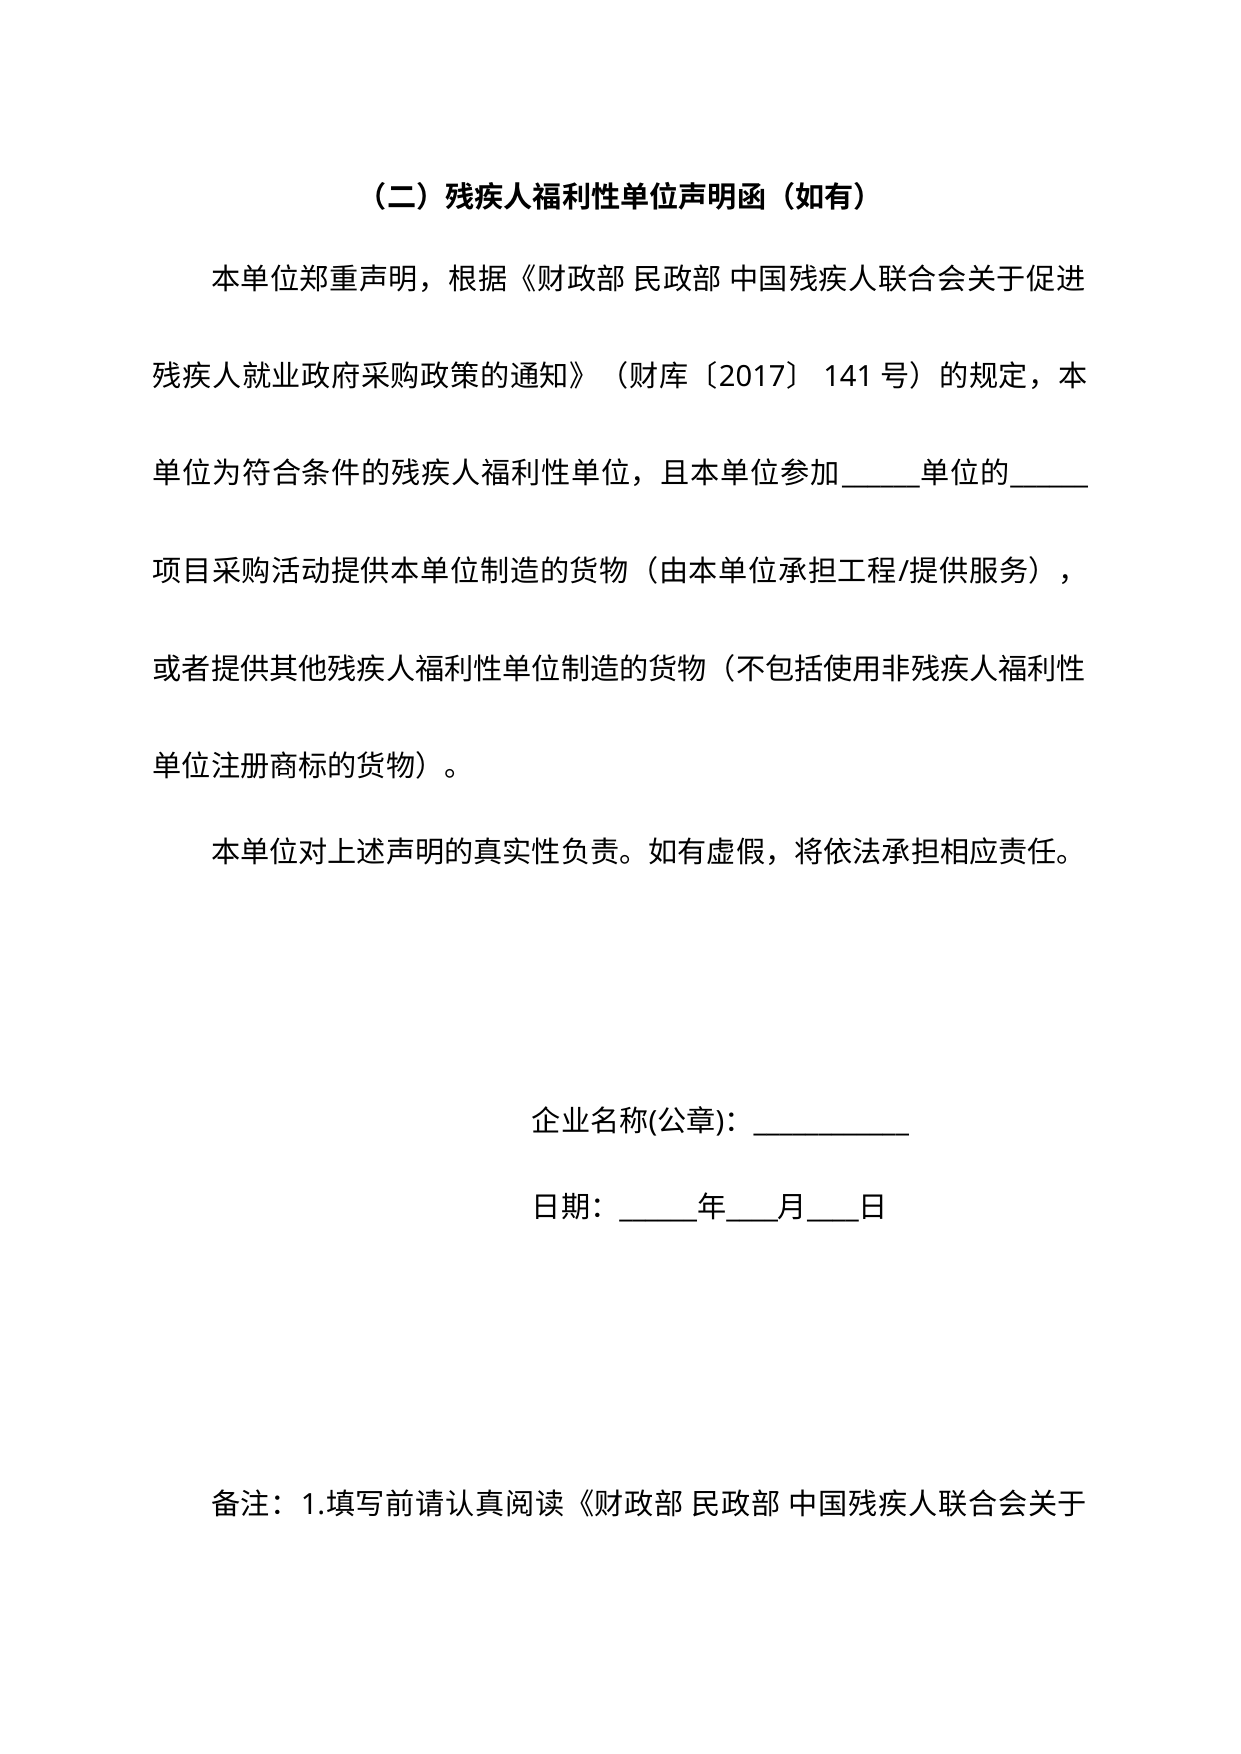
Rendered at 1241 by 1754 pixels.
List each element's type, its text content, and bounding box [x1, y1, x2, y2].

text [152, 1469, 1088, 1534]
text （二）残疾人福利性单位声明函（如有） [152, 162, 1088, 227]
text 企业名称(公章)：____________ [152, 1086, 1088, 1151]
text 本单位对上述声明的真实性负责。如有虚假，将依法承担相应责任。 [152, 817, 1088, 882]
text 本单位郑重声明，根据《财政部 民政部 中国残疾人联合会关于促进残疾人就业政府采购政策的通知》（财库〔2017〕 141号）的规定，本单位为符合条件的残疾人福利性单位，且本单位参加______单位的______项目采购活动提供本单位制造的货物（由本单位承担工程/提供服务），或者提供其他残疾人福利性单位制造的货物（不包括使用非残疾人福利性单位注册商标的货物）。 [152, 244, 1088, 796]
text 日期：______年____月____日 [152, 1172, 1088, 1237]
